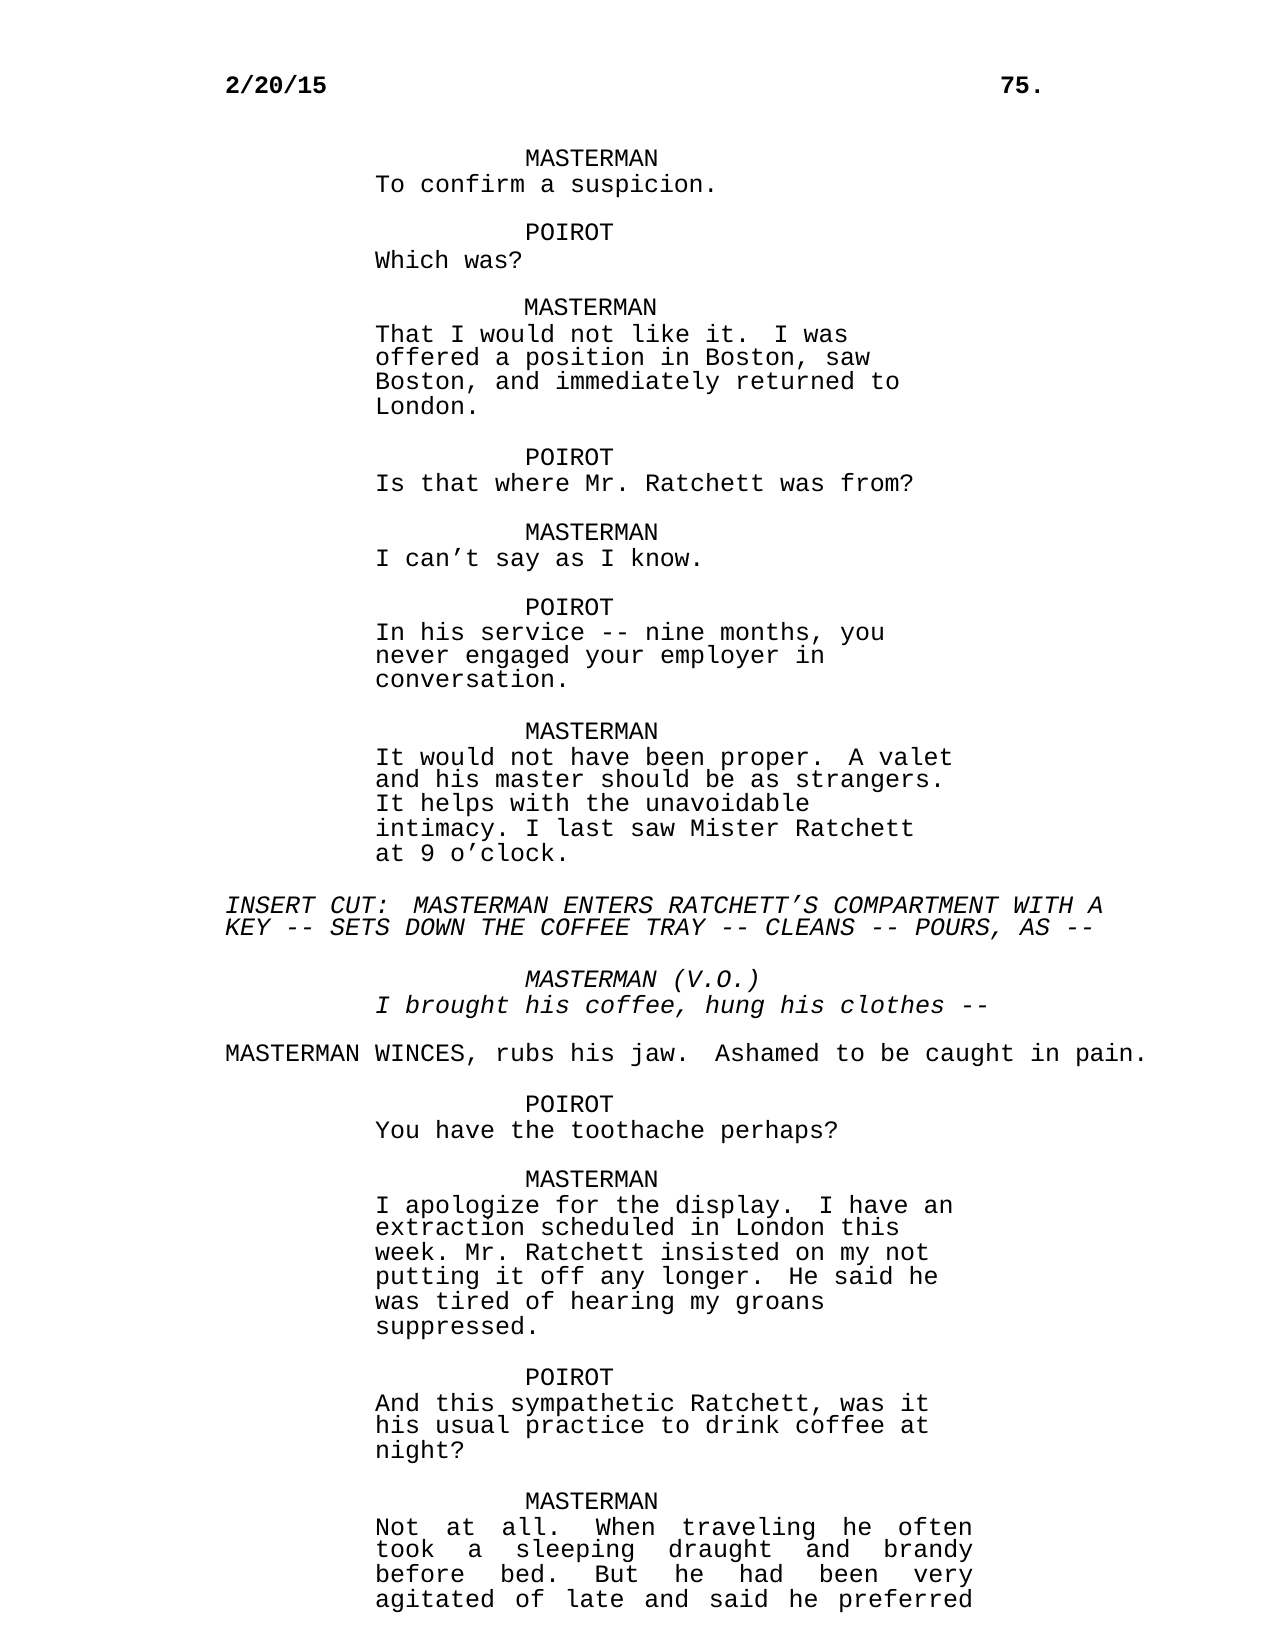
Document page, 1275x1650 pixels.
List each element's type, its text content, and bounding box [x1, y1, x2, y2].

text MASTERMAN WINCES, rubs his jaw. Ashamed to be caught in pain. [225, 1041, 1156, 1069]
text That I would not like it. I was offered a position in Boston, saw Boston, and immediately returned to London. [375, 323, 958, 422]
text You have the toothache perhaps? [375, 1118, 1156, 1144]
subtitle MASTERMAN [225, 295, 956, 323]
subtitle MASTERMAN [525, 1488, 1156, 1515]
text INSERT CUT: MASTERMAN ENTERS RATCHETT’S COMPARTMENT WITH A KEY -- SETS DOWN THE COFFEE TRAY -- CLEANS -- POURS, AS -- [225, 894, 1115, 943]
subtitle POIROT [525, 1364, 1156, 1391]
subtitle POIROT [525, 594, 1156, 620]
subtitle MASTERMAN [525, 718, 1156, 744]
text And this sympathetic Ratchett, was it his usual practice to drink coffee at night? [375, 1392, 973, 1466]
text Is that where Mr. Ratchett was from? [375, 470, 1156, 497]
text I apologize for the display. I have an extraction scheduled in London this week. Mr. Ratchett insisted on my not putting it off any longer. He said he was tired of hearing my groans suppressed. [375, 1193, 973, 1342]
subtitle POIROT [525, 220, 1156, 248]
subtitle POIROT [525, 1091, 1156, 1118]
subtitle MASTERMAN [525, 145, 1156, 172]
text I brought his coffee, hung his clothes -- [375, 993, 1156, 1019]
text I can’t say as I know. [375, 545, 1156, 572]
text In his service -- nine months, you never engaged your employer in conversation. [375, 621, 958, 695]
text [375, 1516, 973, 1615]
subtitle POIROT [525, 444, 1156, 470]
text To confirm a suspicion. [375, 172, 1156, 198]
text Which was? [375, 248, 1156, 273]
subtitle MASTERMAN [525, 1166, 1156, 1193]
subtitle MASTERMAN [525, 519, 1156, 545]
text It would not have been proper. A valet and his master should be as strangers. It helps with the unavoidable intimacy. I last saw Mister Ratchett at 9 o’clock. [375, 745, 958, 869]
text MASTERMAN (V.O.) [525, 966, 1156, 993]
